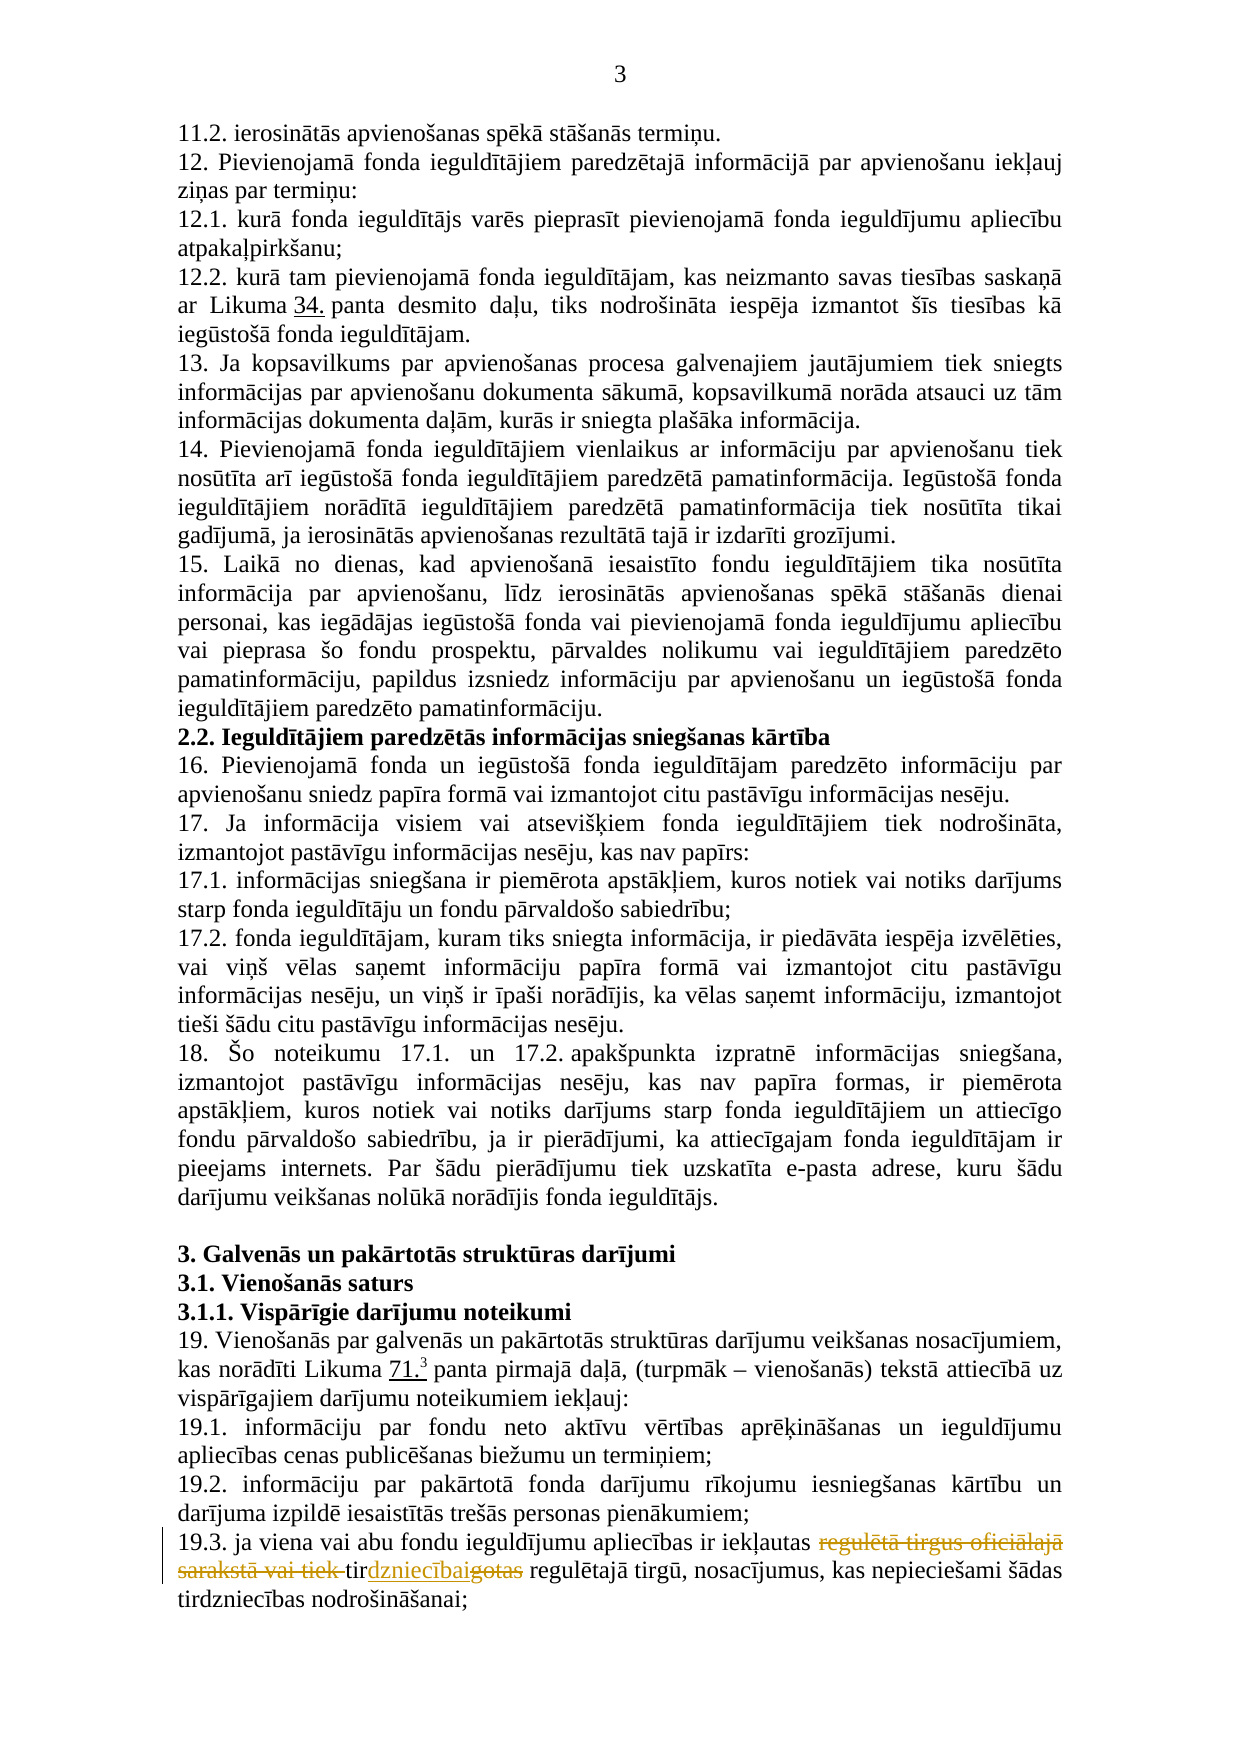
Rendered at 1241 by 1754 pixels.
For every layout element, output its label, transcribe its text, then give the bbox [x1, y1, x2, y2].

text 15. Laikā no dienas, kad apvienošanā iesaistīto fondu ieguldītājiem tika nosūtīta informācija par apvienošanu, līdz ierosinātās apvienošanas spēkā stāšanās dienai personai, kas iegādājas iegūstošā fonda vai pievienojamā fonda ieguldījumu apliecību vai pieprasa šo fondu prospektu, pārvaldes nolikumu vai ieguldītājiem paredzēto pamatinformāciju, papildus izsniedz informāciju par apvienošanu un iegūstošā fonda ieguldītājiem paredzēto pamatinformāciju. [177, 549, 1063, 722]
text 17.1. informācijas sniegšana ir piemērota apstākļiem, kuros notiek vai notiks darījums starp fonda ieguldītāju un fondu pārvaldošo sabiedrību; [177, 866, 1063, 923]
text 13. Ja kopsavilkums par apvienošanas procesa galvenajiem jautājumiem tiek sniegts informācijas par apvienošanu dokumenta sākumā, kopsavilkumā norāda atsauci uz tām informācijas dokumenta daļām, kurās ir sniegta plašāka informācija. [177, 348, 1063, 434]
text 19.2. informāciju par pakārtotā fonda darījumu rīkojumu iesniegšanas kārtību un darījuma izpildē iesaistītās trešās personas pienākumiem; [177, 1469, 1063, 1527]
text 17. Ja informācija visiem vai atsevišķiem fonda ieguldītājiem tiek nodrošināta, izmantojot pastāvīgu informācijas nesēju, kas nav papīrs: [177, 808, 1063, 866]
text 19.1. informāciju par fondu neto aktīvu vērtības aprēķināšanas un ieguldījumu apliecības cenas publicēšanas biežumu un termiņiem; [177, 1412, 1063, 1469]
text 14. Pievienojamā fonda ieguldītājiem vienlaikus ar informāciju par apvienošanu tiek nosūtīta arī iegūstošā fonda ieguldītājiem paredzētā pamatinformācija. Iegūstošā fonda ieguldītājiem norādītā ieguldītājiem paredzētā pamatinformācija tiek nosūtīta tikai gadījumā, ja ierosinātās apvienošanas rezultātā tajā ir izdarīti grozījumi. [177, 434, 1063, 549]
text 19. Vienošanās par galvenās un pakārtotās struktūras darījumu veikšanas nosacījumiem, kas norādīti Likuma 71.3 panta pirmajā daļā, (turpmāk – vienošanās) tekstā attiecībā uz vispārīgajiem darījumu noteikumiem iekļauj: [177, 1326, 1063, 1412]
text 18. Šo noteikumu 17.1. un 17.2. apakšpunkta izpratnē informācijas sniegšana, izmantojot pastāvīgu informācijas nesēju, kas nav papīra formas, ir piemērota apstākļiem, kuros notiek vai notiks darījums starp fonda ieguldītājiem un attiecīgo fondu pārvaldošo sabiedrību, ja ir pierādījumi, ka attiecīgajam fonda ieguldītājam ir pieejams internets. Par šādu pierādījumu tiek uzskatīta e-pasta adrese, kuru šādu darījumu veikšanas nolūkā norādījis fonda ieguldītājs. [177, 1038, 1063, 1211]
text 2.2. Ieguldītājiem paredzētās informācijas sniegšanas kārtība [177, 722, 1063, 751]
text 3.1.1. Vispārīgie darījumu noteikumi [177, 1297, 1063, 1326]
text 12.2. kurā tam pievienojamā fonda ieguldītājam, kas neizmanto savas tiesības saskaņā ar Likuma 34. panta desmito daļu, tiks nodrošināta iespēja izmantot šīs tiesības kā iegūstošā fonda ieguldītājam. [177, 262, 1063, 348]
text 12.1. kurā fonda ieguldītājs varēs pieprasīt pievienojamā fonda ieguldījumu apliecību atpakaļpirkšanu; [177, 204, 1063, 262]
text 17.2. fonda ieguldītājam, kuram tiks sniegta informācija, ir piedāvāta iespēja izvēlēties, vai viņš vēlas saņemt informāciju papīra formā vai izmantojot citu pastāvīgu informācijas nesēju, un viņš ir īpaši norādījis, ka vēlas saņemt informāciju, izmantojot tieši šādu citu pastāvīgu informācijas nesēju. [177, 923, 1063, 1038]
text 12. Pievienojamā fonda ieguldītājiem paredzētajā informācijā par apvienošanu iekļauj ziņas par termiņu: [177, 147, 1063, 204]
text 3.1. Vienošanās saturs [177, 1268, 1063, 1297]
text 19.3. ja viena vai abu fondu ieguldījumu apliecības ir iekļautas tir regulētajā tirgū, nosacījumus, kas nepieciešami šādas tirdzniecības nodrošināšanai; [177, 1527, 1063, 1613]
text 11.2. ierosinātās apvienošanas spēkā stāšanās termiņu. [177, 118, 1063, 147]
text 16. Pievienojamā fonda un iegūstošā fonda ieguldītājam paredzēto informāciju par apvienošanu sniedz papīra formā vai izmantojot citu pastāvīgu informācijas nesēju. [177, 751, 1063, 808]
text 3. Galvenās un pakārtotās struktūras darījumi [177, 1239, 1063, 1268]
